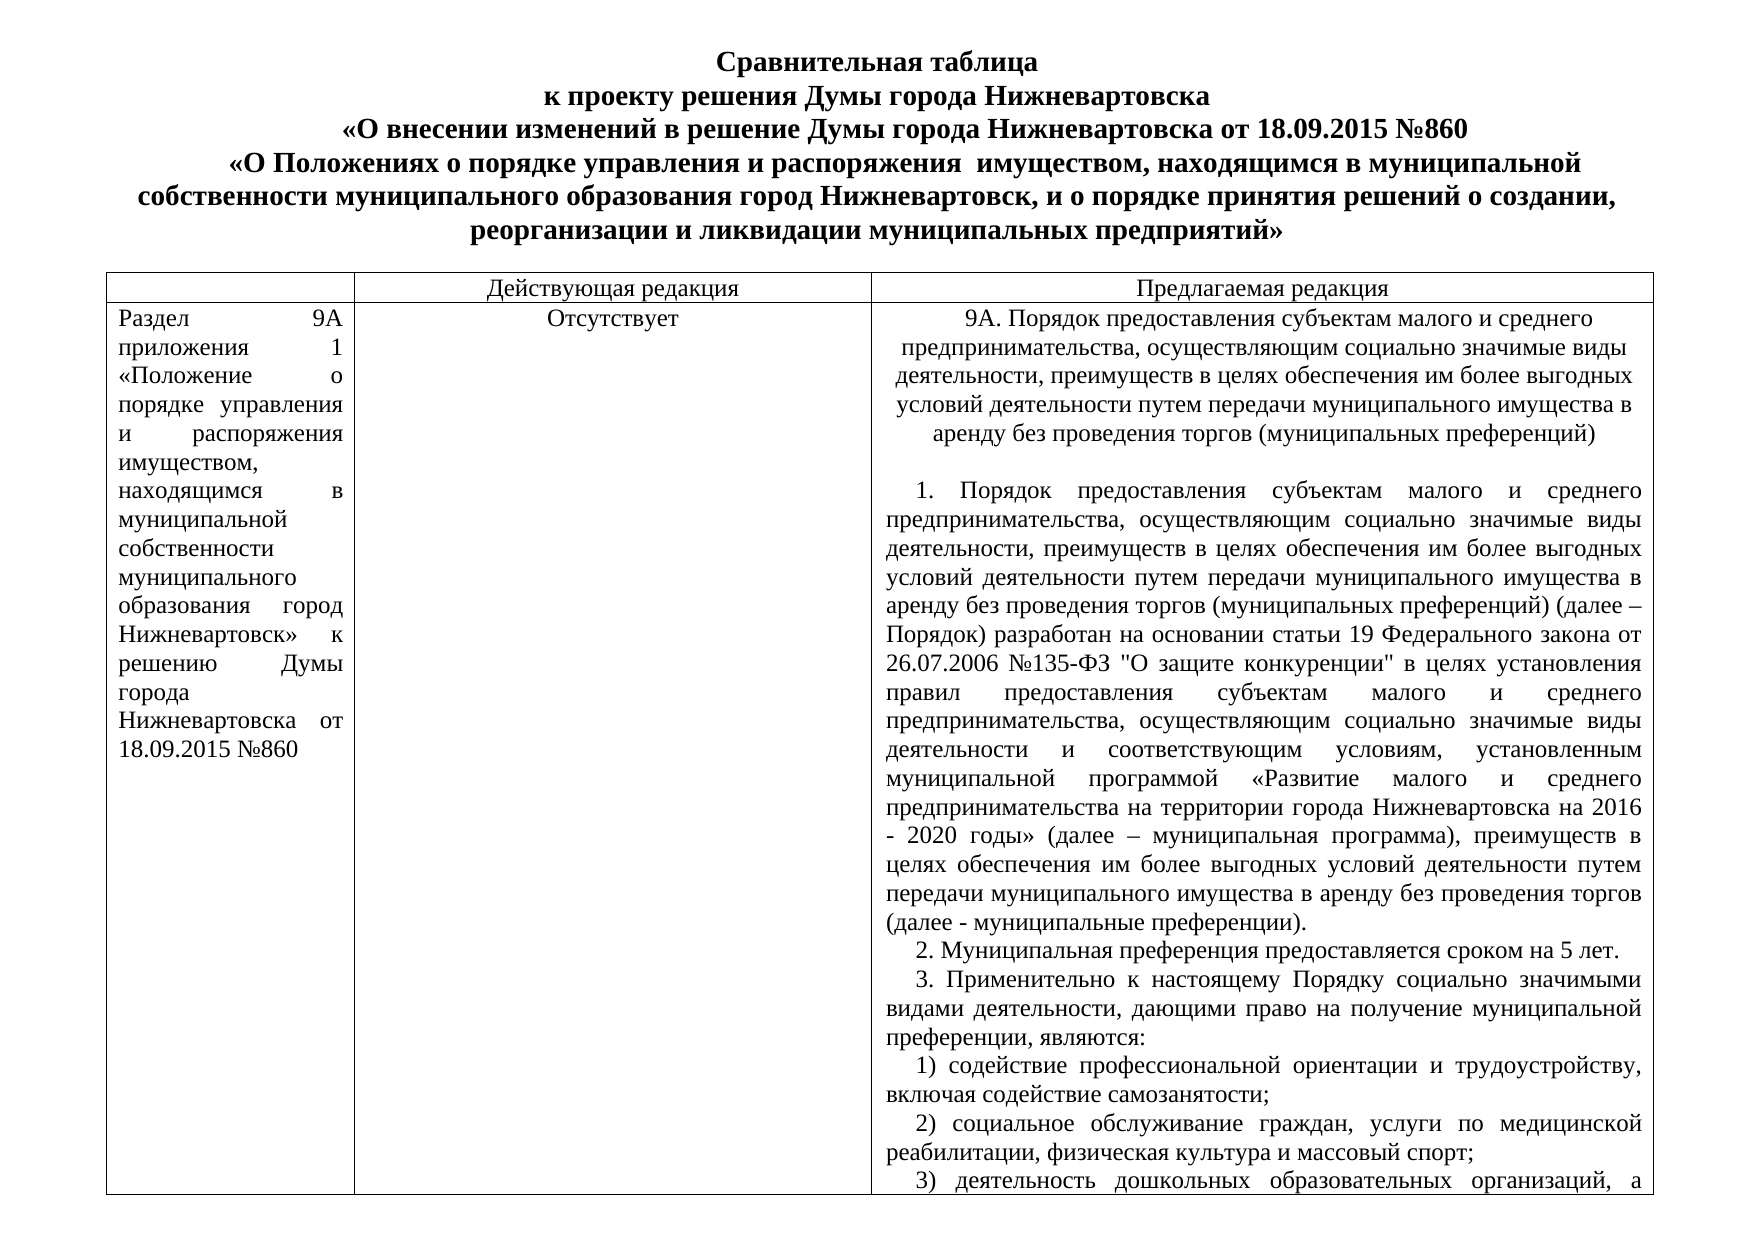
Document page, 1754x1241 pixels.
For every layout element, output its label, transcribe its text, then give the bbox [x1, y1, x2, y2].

text Сравнительная таблица [118, 44, 1636, 78]
text «О Положениях о порядке управления и распоряжения имуществом, находящимся в муниципальной собственности муниципального образования город Нижневартовск, и о порядке принятия решений о создании, реорганизации и ликвидации муниципальных предприятий» [118, 145, 1636, 246]
table_cell Отсутствует [355, 303, 871, 1194]
text «О внесении изменений в решение Думы города Нижневартовска от 18.09.2015 №860 [118, 111, 1636, 145]
table_header [107, 273, 354, 302]
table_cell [872, 303, 1653, 1194]
text к проекту решения Думы города Нижневартовска [118, 78, 1636, 111]
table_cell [107, 303, 354, 1194]
table_header Предлагаемая редакция [872, 273, 1653, 302]
table_header Действующая редакция [355, 273, 871, 302]
